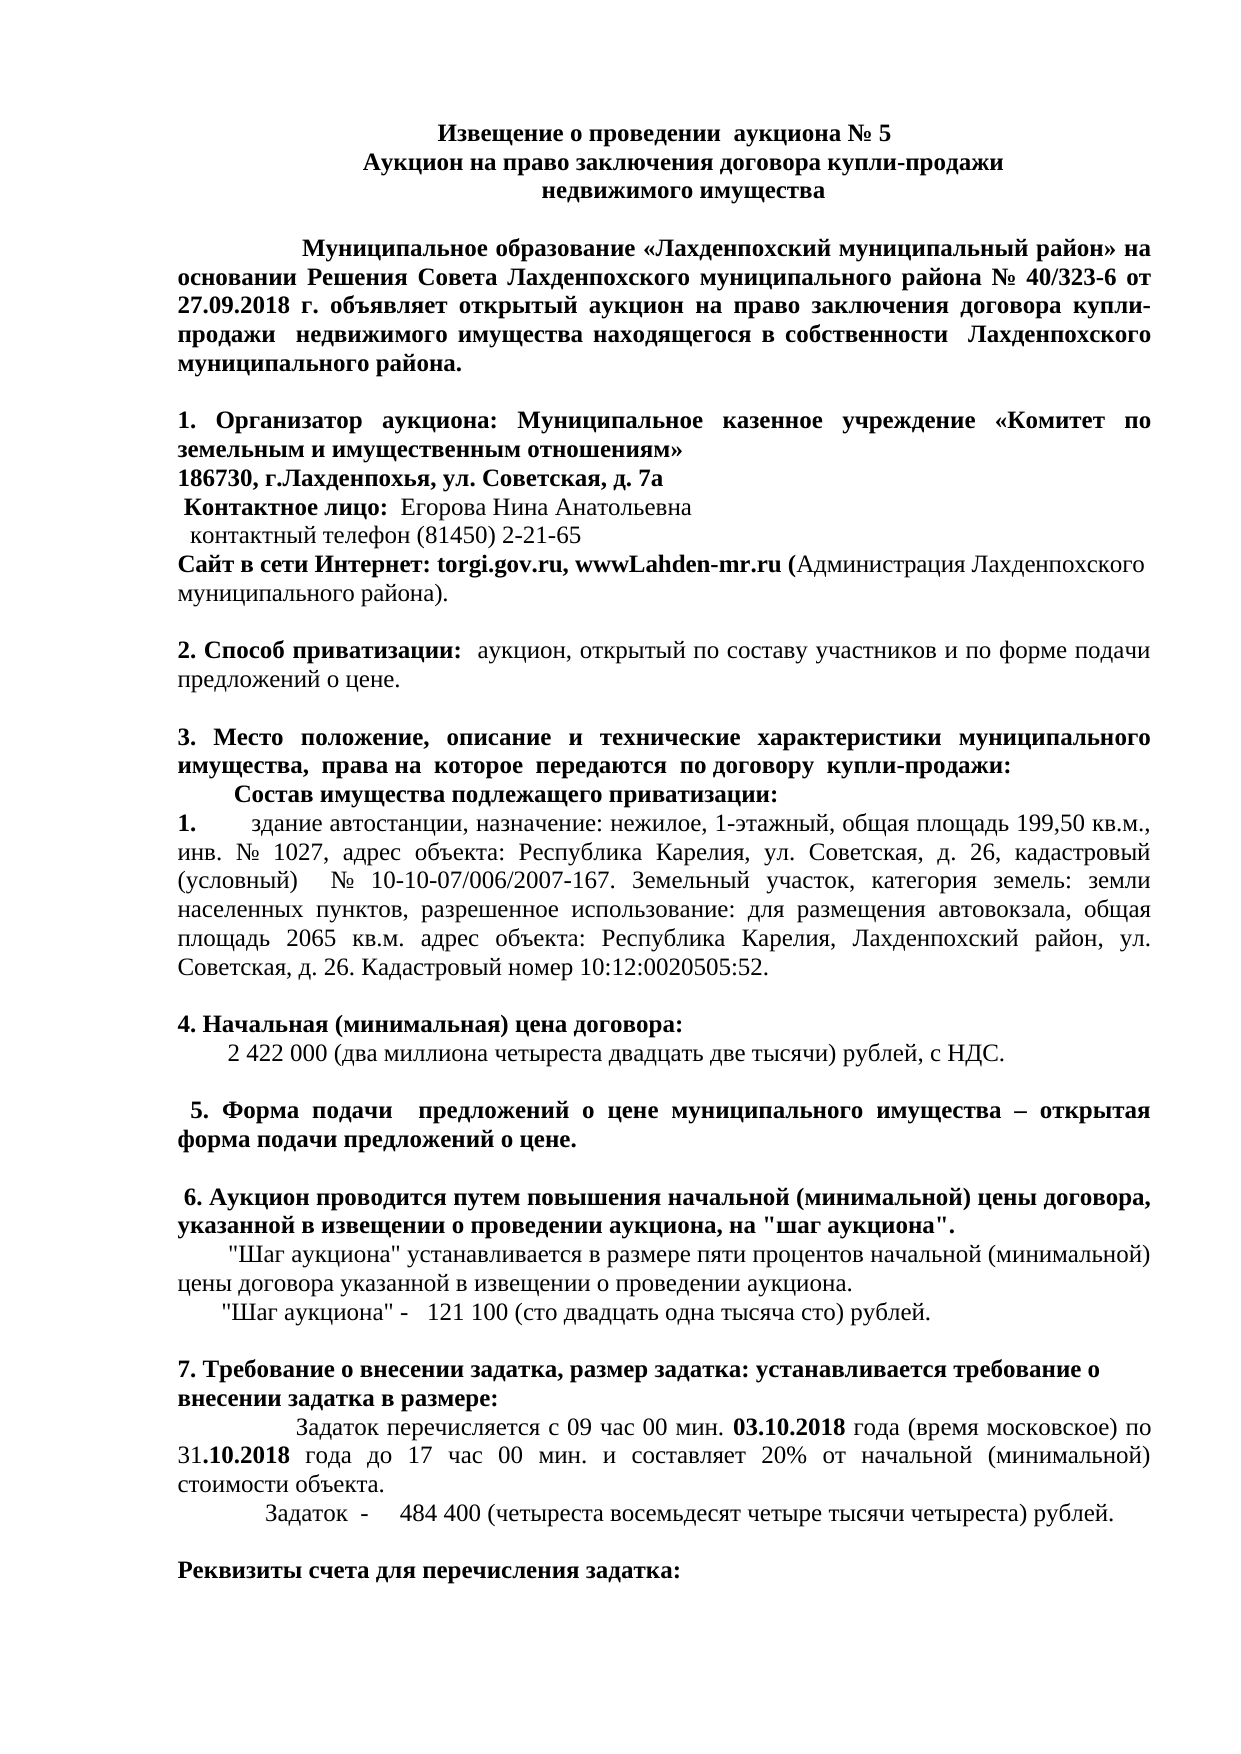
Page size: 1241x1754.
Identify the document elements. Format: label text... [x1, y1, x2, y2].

text Контактное лицо: Егорова Нина Анатольевна [177, 492, 1152, 521]
text 6. Аукцион проводится путем повышения начальной (минимальной) цены договора, указанной в извещении о проведении аукциона, на "шаг аукциона". [177, 1182, 1152, 1239]
text 1. здание автостанции, назначение: нежилое, 1-этажный, общая площадь 199,50 кв.м., инв. № 1027, адрес объекта: Республика Карелия, ул. Советская, д. 26, кадастровый (условный) № 10-10-07/006/2007-167. Земельный участок, категория земель: земли населенных пунктов, разрешенное использование: для размещения автовокзала, общая площадь 2065 кв.м. адрес объекта: Республика Карелия, Лахденпохский район, ул. Советская, д. 26. Кадастровый номер 10:12:0020505:52. [177, 808, 1152, 981]
text Реквизиты счета для перечисления задатка: [177, 1556, 1152, 1584]
text "Шаг аукциона" устанавливается в размере пяти процентов начальной (минимальной) цены договора указанной в извещении о проведении аукциона. [177, 1239, 1152, 1297]
text 4. Начальная (минимальная) цена договора: [177, 1009, 1152, 1038]
text Задаток - 484 400 (четыреста восемьдесят четыре тысячи четыреста) рублей. [177, 1498, 1152, 1527]
text 2. Способ приватизации: аукцион, открытый по составу участников и по форме подачи предложений о цене. [177, 636, 1152, 693]
text 7. Требование о внесении задатка, размер задатка: устанавливается требование о внесении задатка в размере: [177, 1354, 1152, 1412]
text Муниципальное образование «Лахденпохский муниципальный район» на основании Решения Совета Лахденпохского муниципального района № 40/323-6 от 27.09.2018 г. объявляет открытый аукцион на право заключения договора купли-продажи недвижимого имущества находящегося в собственности Лахденпохского муниципального района. [177, 233, 1152, 377]
text Сайт в сети Интернет: torgi.gov.ru, wwwLahden-mr.ru (Администрация Лахденпохского муниципального района). [177, 549, 1152, 607]
text Аукцион на право заключения договора купли-продажи [215, 147, 1152, 176]
text "Шаг аукциона" - 121 100 (сто двадцать одна тысяча сто) рублей. [177, 1297, 1152, 1326]
text Состав имущества подлежащего приватизации: [177, 779, 1152, 808]
text 5. Форма подачи предложений о цене муниципального имущества – открытая форма подачи предложений о цене. [177, 1096, 1152, 1153]
text 186730, г.Лахденпохья, ул. Советская, д. 7а [177, 463, 1152, 492]
text контактный телефон (81450) 2-21-65 [177, 521, 1152, 549]
text Извещение о проведении аукциона № 5 [177, 118, 1152, 147]
text 3. Место положение, описание и технические характеристики муниципального имущества, права на которое передаются по договору купли-продажи: [177, 722, 1152, 779]
text Задаток перечисляется с 09 час 00 мин. 03.10.2018 года (время московское) по 31.10.2018 года до 17 час 00 мин. и составляет 20% от начальной (минимальной) стоимости объекта. [177, 1412, 1152, 1498]
text недвижимого имущества [215, 176, 1152, 204]
text 2 422 000 (два миллиона четыреста двадцать две тысячи) рублей, с НДС. [177, 1038, 1152, 1067]
text 1. Организатор аукциона: Муниципальное казенное учреждение «Комитет по земельным и имущественным отношениям» [177, 406, 1152, 463]
